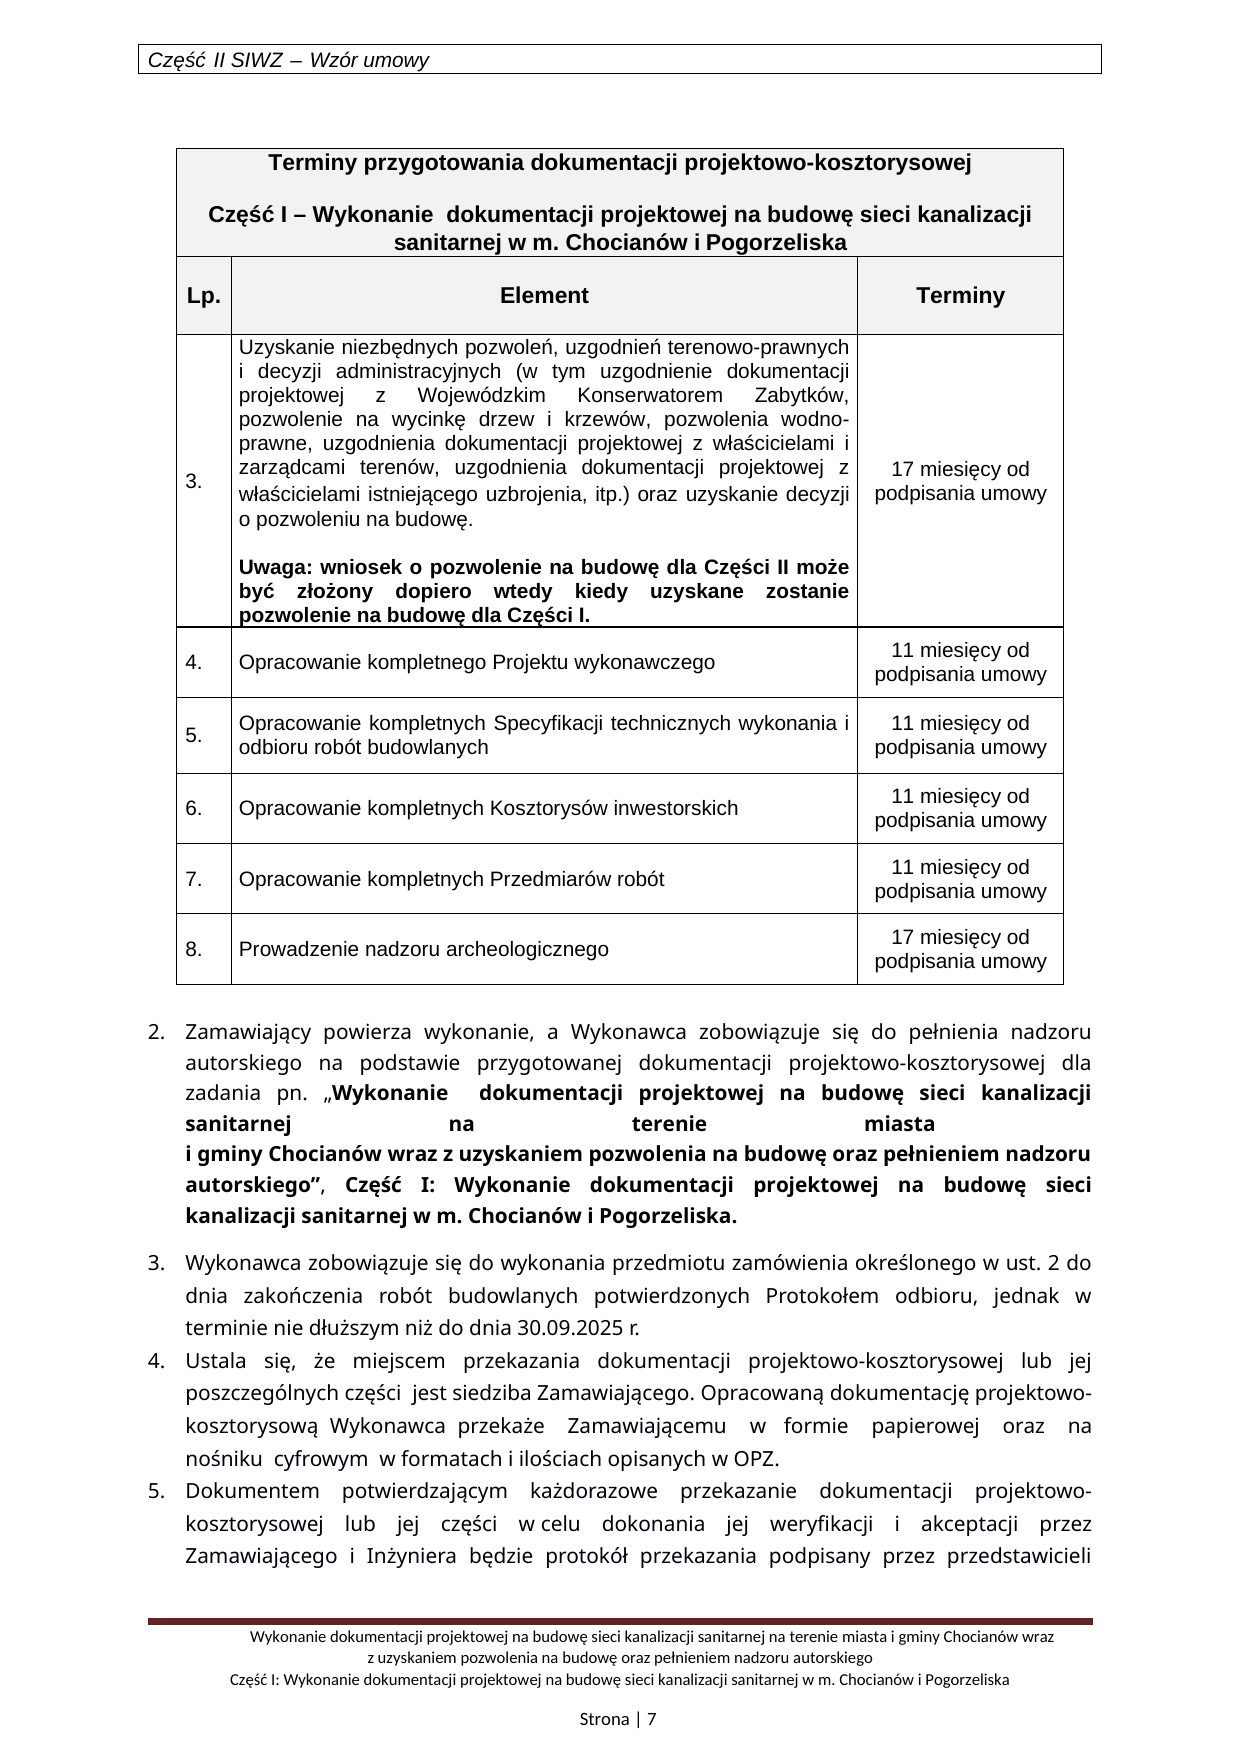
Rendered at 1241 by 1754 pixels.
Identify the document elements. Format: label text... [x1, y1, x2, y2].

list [148, 1476, 1093, 1570]
table_cell [177, 335, 231, 626]
table_cell Element [232, 257, 857, 334]
list Zamawiający powierza wykonanie, a Wykonawca zobowiązuje się do pełnienia nadzoru autorskiego na podstawie przygotowanej dokumentacji projektowo-kosztorysowej dla zadania pn. „Wykonanie dokumentacji projektowej na budowę sieci kanalizacji sanitarnej na terenie miasta i gminy Chocianów wraz z uzyskaniem pozwolenia na budowę oraz pełnieniem nadzoru autorskiego”, Część I: Wykonanie dokumentacji projektowej na budowę sieci kanalizacji sanitarnej w m. Chocianów i Pogorzeliska. [148, 1017, 1093, 1229]
table_cell Opracowanie kompletnych Kosztorysów inwestorskich [232, 774, 857, 843]
table_cell 11 miesięcy od podpisania umowy [858, 698, 1063, 772]
table_cell 17 miesięcy od podpisania umowy [858, 914, 1063, 983]
list Wykonawca zobowiązuje się do wykonania przedmiotu zamówienia określonego w ust. 2 do dnia zakończenia robót budowlanych potwierdzonych Protokołem odbioru, jednak w terminie nie dłuższym niż do dnia 30.09.2025 r. [148, 1248, 1093, 1342]
table_cell [177, 774, 231, 843]
table_cell 17 miesięcy od podpisania umowy [858, 335, 1063, 626]
table_cell Opracowanie kompletnych Specyfikacji technicznych wykonania i odbioru robót budowlanych [232, 698, 857, 772]
table_cell Prowadzenie nadzoru archeologicznego [232, 914, 857, 983]
table_cell 11 miesięcy od podpisania umowy [858, 628, 1063, 697]
table_cell Terminy [858, 257, 1063, 334]
list Ustala się, że miejscem przekazania dokumentacji projektowo-kosztorysowej lub jej poszczególnych części jest siedziba Zamawiającego. Opracowaną dokumentację projektowo-kosztorysową Wykonawca przekaże Zamawiającemu w formie papierowej oraz na nośniku cyfrowym w formatach i ilościach opisanych w OPZ. [148, 1346, 1093, 1472]
table_header Terminy przygotowania dokumentacji projektowo-kosztorysowej Część I – Wykonanie dokumentacji projektowej na budowę sieci kanalizacji sanitarnej w m. Chocianów i Pogorzeliska [177, 149, 1063, 256]
table_cell Uzyskanie niezbędnych pozwoleń, uzgodnień terenowo-prawnych i decyzji administracyjnych (w tym uzgodnienie dokumentacji projektowej z Wojewódzkim Konserwatorem Zabytków, pozwolenie na wycinkę drzew i krzewów, pozwolenia wodno-prawne, uzgodnienia dokumentacji projektowej z właścicielami i zarządcami terenów, uzgodnienia dokumentacji projektowej z właścicielami istniejącego uzbrojenia, itp.) oraz uzyskanie decyzji o pozwoleniu na budowę. Uwaga: wniosek o pozwolenie na budowę dla Części II może być złożony dopiero wtedy kiedy uzyskane zostanie pozwolenie na budowę dla Części I. [232, 335, 857, 626]
table_cell 11 miesięcy od podpisania umowy [858, 774, 1063, 843]
table_cell [177, 628, 231, 697]
table_cell [177, 914, 231, 983]
table_cell 11 miesięcy od podpisania umowy [858, 844, 1063, 913]
table_cell [177, 698, 231, 772]
table_cell [177, 844, 231, 913]
table_cell Opracowanie kompletnych Przedmiarów robót [232, 844, 857, 913]
table_cell Opracowanie kompletnego Projektu wykonawczego [232, 628, 857, 697]
table_cell Lp. [177, 257, 231, 334]
